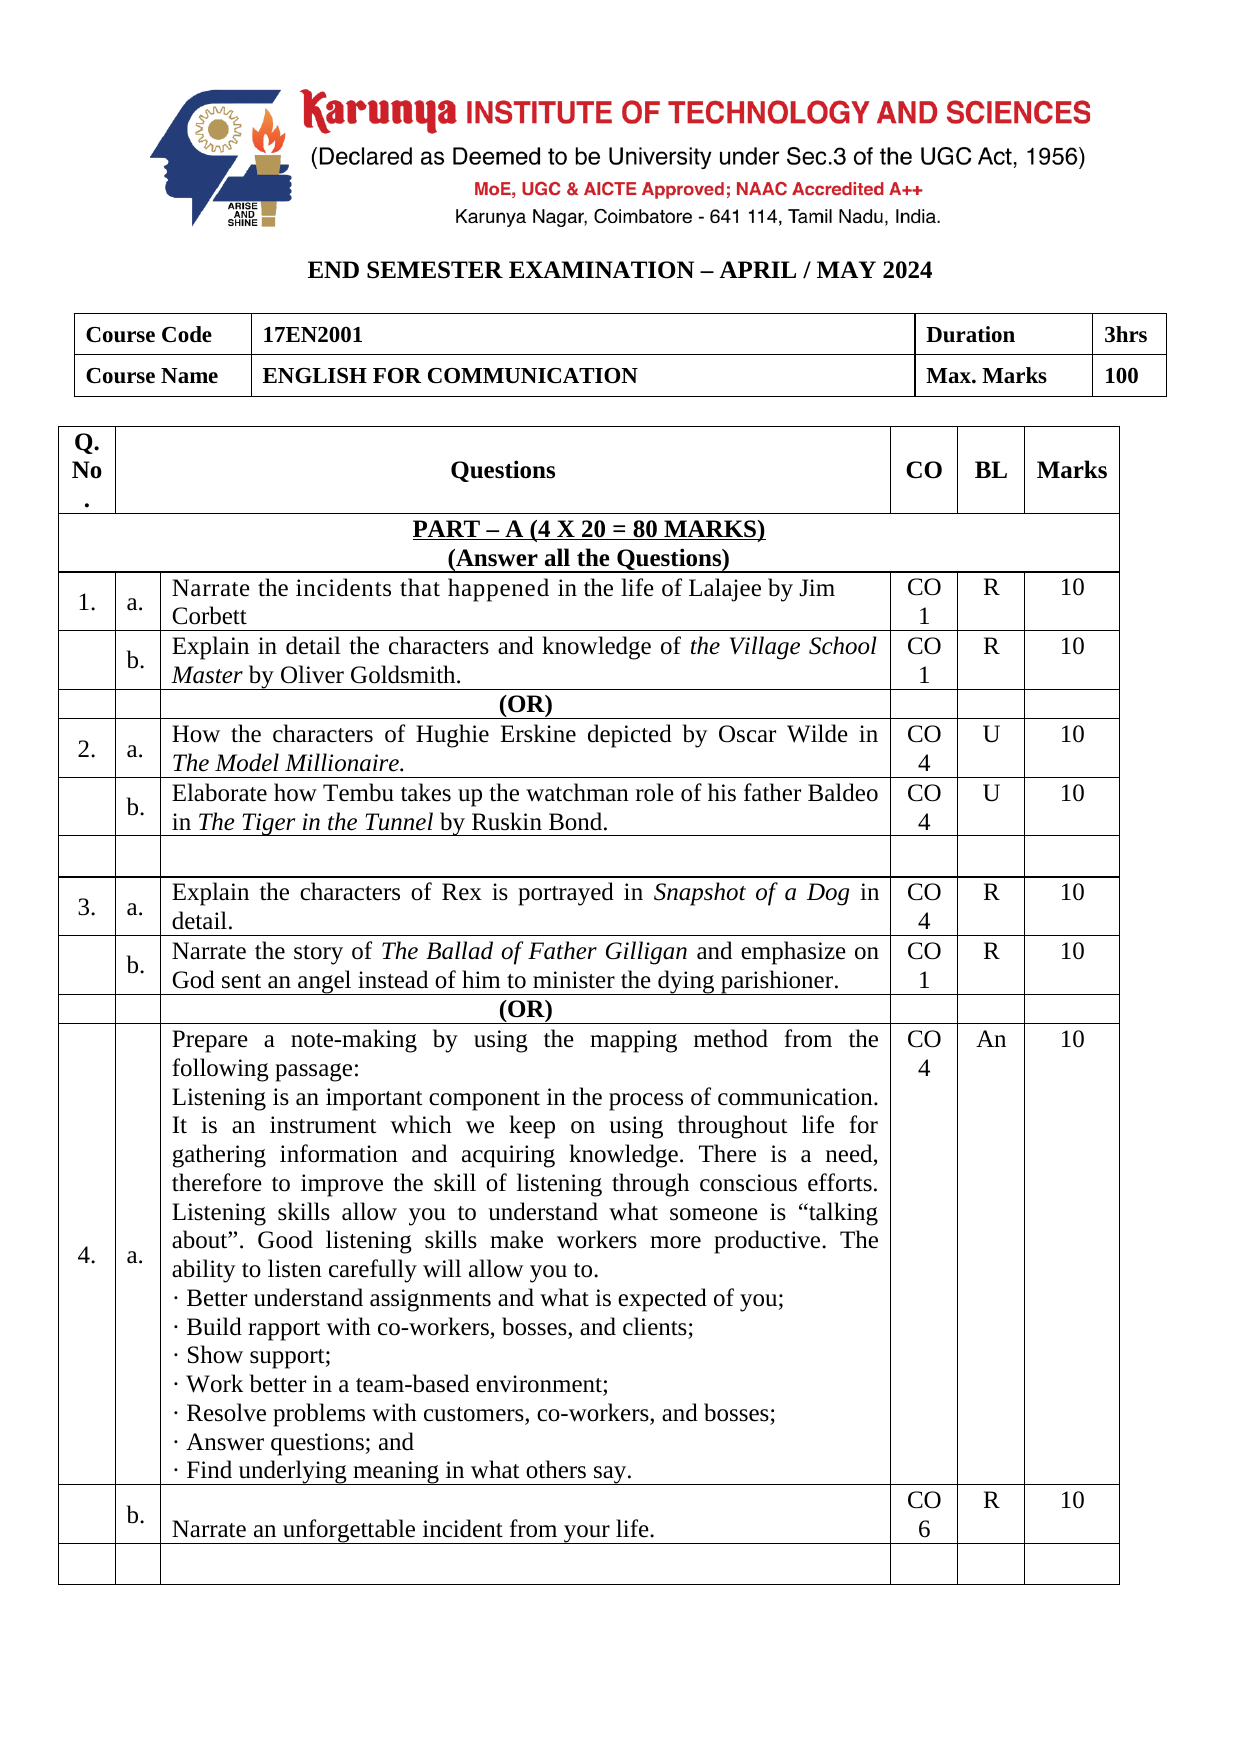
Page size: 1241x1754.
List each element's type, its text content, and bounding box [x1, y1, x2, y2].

table_cell CO1 [891, 936, 957, 993]
table_cell Explain in detail the characters and knowledge of the Village School Master by Oliver Goldsmith. [161, 631, 890, 688]
table_cell 10 [1025, 936, 1119, 993]
table_header Course Code [75, 314, 251, 354]
table_cell CO4 [891, 719, 957, 777]
table_header BL [958, 427, 1024, 513]
table_cell [958, 836, 1024, 876]
table_header Marks [1025, 427, 1119, 513]
table_cell 10 [1025, 1485, 1119, 1543]
table_cell [891, 836, 957, 876]
table_cell 10 [1025, 878, 1119, 935]
table_cell 10 [1025, 1024, 1119, 1484]
table_cell Max. Marks [916, 355, 1092, 396]
table_cell a. [116, 1024, 160, 1484]
table_cell 2. [59, 719, 115, 777]
table_cell CO6 [891, 1485, 957, 1543]
table_cell [1025, 836, 1119, 876]
table_cell [59, 690, 115, 718]
table_cell Narrate the incidents that happened in the life of Lalajee by Jim Corbett [161, 573, 890, 630]
table_header CO [891, 427, 957, 513]
table_cell [958, 1544, 1024, 1584]
table_cell [59, 631, 115, 688]
table_cell b. [116, 1485, 160, 1543]
table_cell [958, 995, 1024, 1023]
table_cell [116, 836, 160, 876]
table_cell 10 [1025, 573, 1119, 630]
table_cell Prepare a note-making by using the mapping method from the following passage: Listening is an important component in the process of communication. It is an instrument which we keep on using throughout life for gathering information and acquiring knowledge. There is a need, therefore to improve the skill of listening through conscious efforts. Listening skills allow you to understand what someone is “talking about”. Good listening skills make workers more productive. The ability to listen carefully will allow you to. · Better understand assignments and what is expected of you; · Build rapport with co-workers, bosses, and clients; · Show support; · Work better in a team-based environment; · Resolve problems with customers, co-workers, and bosses; · Answer questions; and · Find underlying meaning in what others say. [161, 1024, 890, 1484]
table_cell [59, 1485, 115, 1543]
table_cell [116, 1544, 160, 1584]
table_cell a. [116, 878, 160, 935]
table_cell Explain the characters of Rex is portrayed in Snapshot of a Dog in detail. [161, 878, 890, 935]
table_cell [59, 995, 115, 1023]
table_cell [891, 995, 957, 1023]
table_header Q. No. [59, 427, 115, 513]
table_cell [161, 1544, 890, 1584]
table_cell [116, 995, 160, 1023]
table_cell [1025, 690, 1119, 718]
table_cell U [958, 719, 1024, 777]
table_header Questions [116, 427, 890, 513]
table_header 3hrs [1093, 314, 1166, 354]
table_cell [59, 1544, 115, 1584]
table_cell How the characters of Hughie Erskine depicted by Oscar Wilde in The Model Millionaire. [161, 719, 890, 777]
table_cell (OR) [161, 995, 890, 1023]
table_cell 10 [1025, 631, 1119, 688]
picture [150, 89, 1091, 227]
table_cell a. [116, 573, 160, 630]
table_header 17EN2001 [252, 314, 914, 354]
table_cell [59, 836, 115, 876]
table_cell 4. [59, 1024, 115, 1484]
table_cell [161, 836, 890, 876]
table_cell Elaborate how Tembu takes up the watchman role of his father Baldeo in The Tiger in the Tunnel by Ruskin Bond. [161, 778, 890, 835]
table_cell [116, 690, 160, 718]
table_cell R [958, 573, 1024, 630]
table_cell 10 [1025, 778, 1119, 835]
table_cell CO1 [891, 573, 957, 630]
table_cell a. [116, 719, 160, 777]
table_cell CO1 [891, 631, 957, 688]
table_cell CO4 [891, 878, 957, 935]
table_cell An [958, 1024, 1024, 1484]
table_cell [891, 690, 957, 718]
table_cell 1. [59, 573, 115, 630]
table_cell Course Name [75, 355, 251, 396]
table_cell Narrate the story of The Ballad of Father Gilligan and emphasize on God sent an angel instead of him to minister the dying parishioner. [161, 936, 890, 993]
table_cell PART – A (4 X 20 = 80 MARKS) (Answer all the Questions) [59, 514, 1119, 571]
table_cell R [958, 1485, 1024, 1543]
table_cell [59, 778, 115, 835]
table_cell ENGLISH FOR COMMUNICATION [252, 355, 914, 396]
table_cell 100 [1093, 355, 1166, 396]
table_cell CO4 [891, 1024, 957, 1484]
table_cell Narrate an unforgettable incident from your life. [161, 1485, 890, 1543]
table_cell b. [116, 778, 160, 835]
table_cell [1025, 1544, 1119, 1584]
table_cell b. [116, 631, 160, 688]
table_cell [891, 1544, 957, 1584]
table_cell CO4 [891, 778, 957, 835]
table_cell 10 [1025, 719, 1119, 777]
table_header Duration [916, 314, 1092, 354]
table_cell b. [116, 936, 160, 993]
table_cell [958, 690, 1024, 718]
table_cell R [958, 631, 1024, 688]
table_cell [1025, 995, 1119, 1023]
text END SEMESTER EXAMINATION – APRIL / MAY 2024 [90, 256, 1150, 284]
table_cell U [958, 778, 1024, 835]
table_cell 3. [59, 878, 115, 935]
table_cell [59, 936, 115, 993]
table_cell R [958, 878, 1024, 935]
table_cell R [958, 936, 1024, 993]
table_cell (OR) [161, 690, 890, 718]
